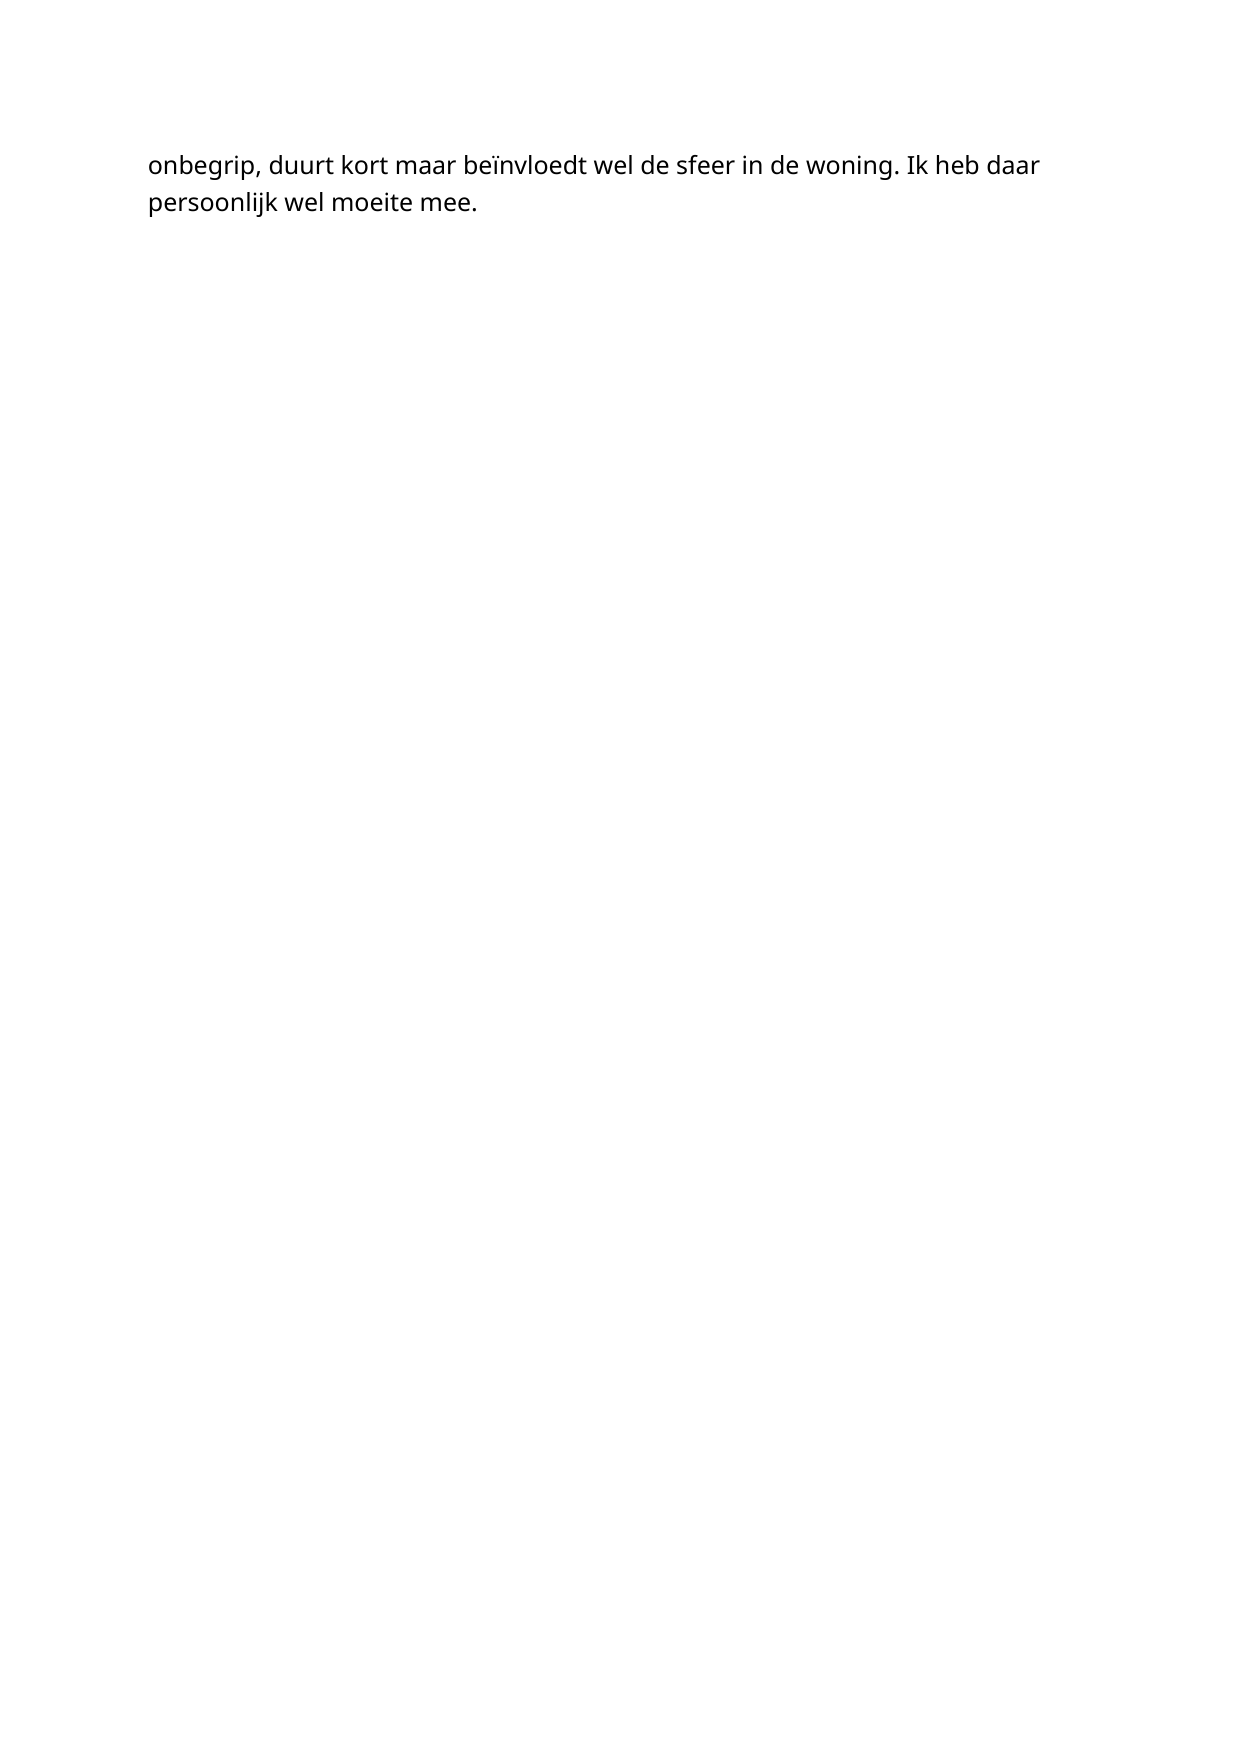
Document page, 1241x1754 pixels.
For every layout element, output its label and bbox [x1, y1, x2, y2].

text [148, 148, 1093, 218]
